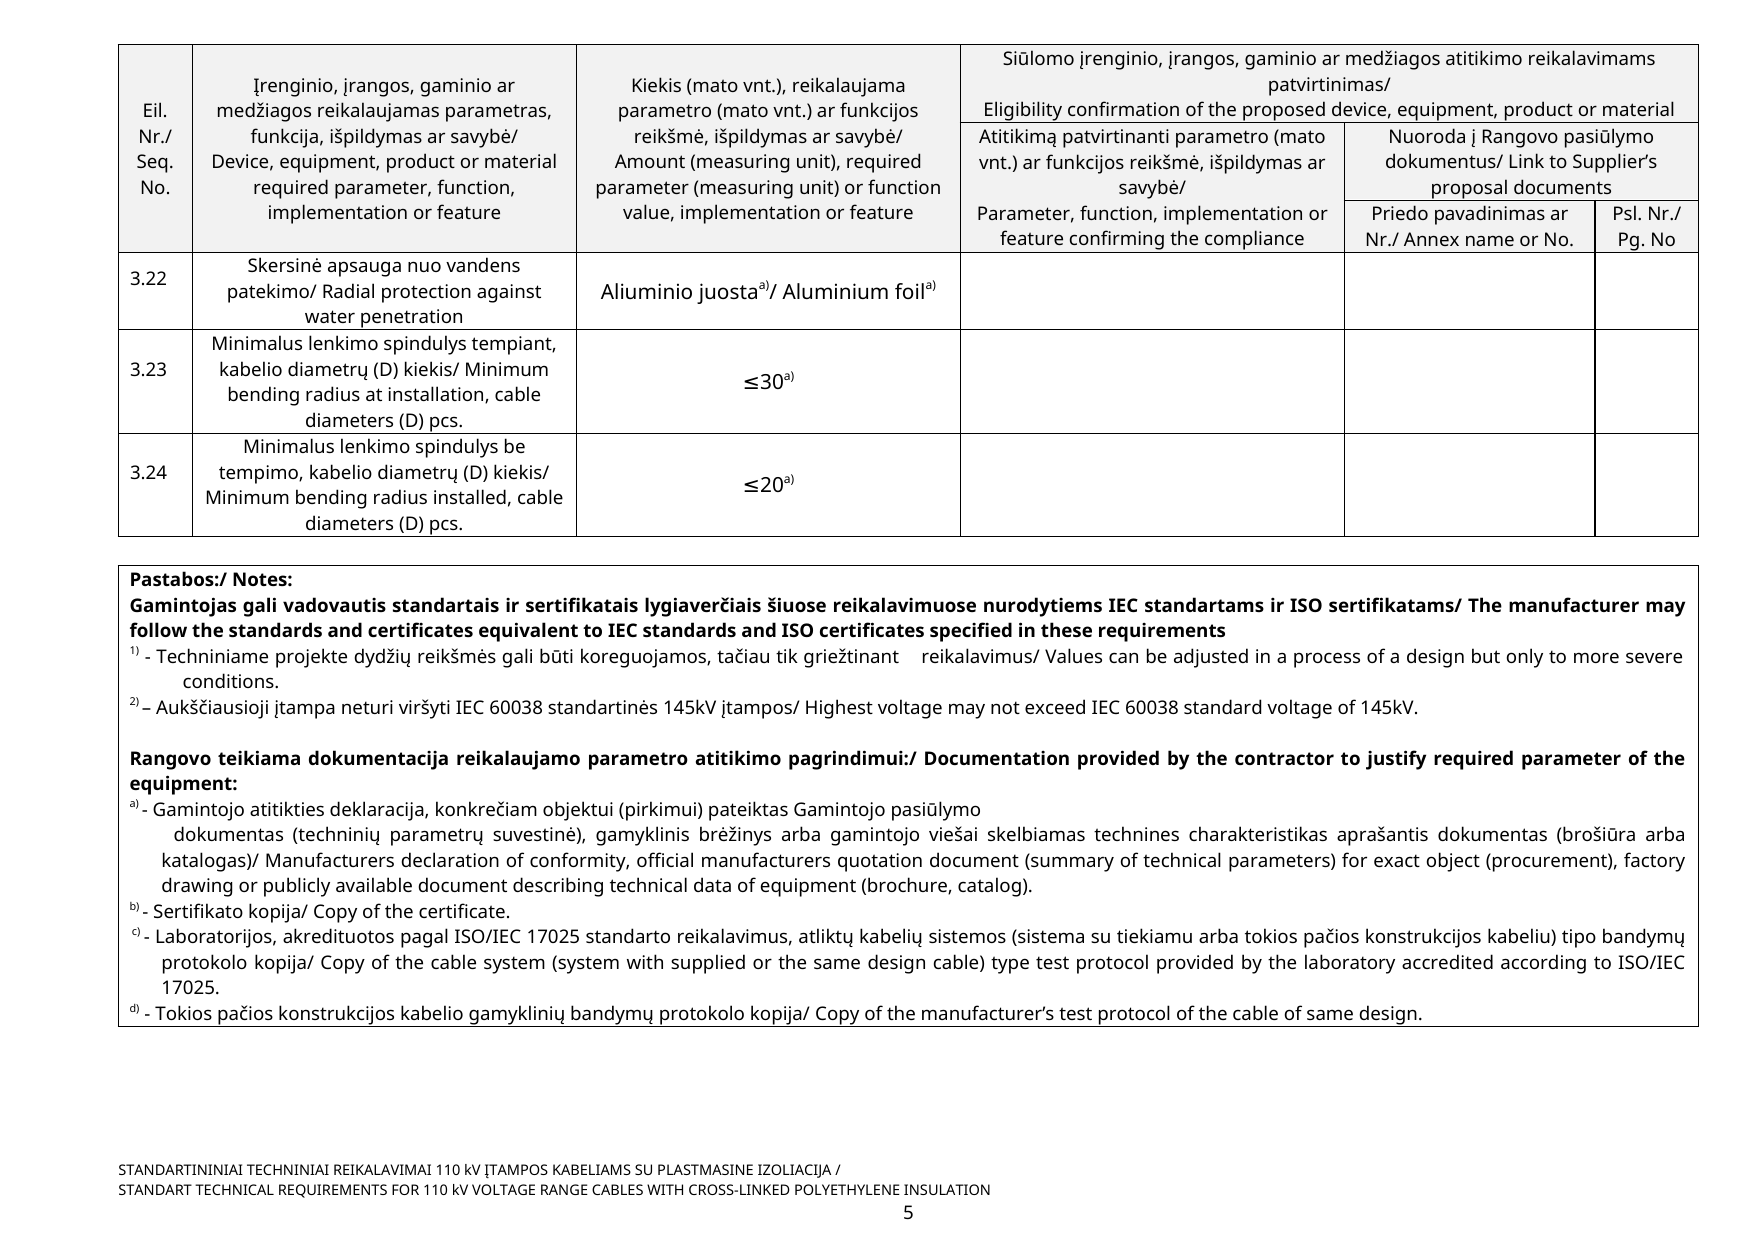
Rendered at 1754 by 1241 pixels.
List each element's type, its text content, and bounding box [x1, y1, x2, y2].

table_cell [1596, 330, 1698, 432]
table_cell [1596, 434, 1698, 536]
table_cell Minimalus lenkimo spindulys tempiant, kabelio diametrų (D) kiekis/ Minimum bending radius at installation, cable diameters (D) pcs. [193, 330, 576, 432]
table_cell Nuoroda į Rangovo pasiūlymo dokumentus/ Link to Supplier’s proposal documents [1345, 123, 1698, 199]
table_cell [119, 330, 192, 432]
table_cell [961, 330, 1344, 432]
table_cell [119, 253, 192, 329]
table_cell Aliuminio juostaa)/ Aluminium foila) [577, 253, 960, 329]
table_header Siūlomo įrenginio, įrangos, gaminio ar medžiagos atitikimo reikalavimams patvirtinimas/ Eligibility confirmation of the proposed device, equipment, product or material [961, 45, 1698, 122]
table_cell Atitikimą patvirtinanti parametro (mato vnt.) ar funkcijos reikšmė, išpildymas ar savybė/ Parameter, function, implementation or feature confirming the compliance [961, 123, 1344, 252]
table_cell ≤30a) [577, 330, 960, 432]
table_cell [961, 253, 1344, 329]
table_header Įrenginio, įrangos, gaminio ar medžiagos reikalaujamas parametras, funkcija, išpildymas ar savybė/ Device, equipment, product or material required parameter, function, implementation or feature [193, 45, 576, 252]
table_header Kiekis (mato vnt.), reikalaujama parametro (mato vnt.) ar funkcijos reikšmė, išpildymas ar savybė/ Amount (measuring unit), required parameter (measuring unit) or function value, implementation or feature [577, 45, 960, 252]
table_cell Psl. Nr./ Pg. No [1596, 201, 1698, 252]
table_cell ≤20a) [577, 434, 960, 536]
table_cell [1345, 434, 1594, 536]
table_cell [119, 434, 192, 536]
table_cell [1345, 330, 1594, 432]
table_cell [961, 434, 1344, 536]
table_cell Minimalus lenkimo spindulys be tempimo, kabelio diametrų (D) kiekis/ Minimum bending radius installed, cable diameters (D) pcs. [193, 434, 576, 536]
table_cell Skersinė apsauga nuo vandens patekimo/ Radial protection against water penetration [193, 253, 576, 329]
table_header Pastabos:/ Notes: Gamintojas gali vadovautis standartais ir sertifikatais lygiaverčiais šiuose reikalavimuose nurodytiems IEC standartams ir ISO sertifikatams/ The manufacturer may follow the standards and certificates equivalent to IEC standards and ISO certificates specified in these requirements 1) - Techniniame projekte dydžių reikšmės gali būti koreguojamos, tačiau tik griežtinant reikalavimus/ Values can be adjusted in a process of a design but only to more severe conditions. 2) – Aukščiausioji įtampa neturi viršyti IEC 60038 standartinės 145kV įtampos/ Highest voltage may not exceed IEC 60038 standard voltage of 145kV. Rangovo teikiama dokumentacija reikalaujamo parametro atitikimo pagrindimui:/ Documentation provided by the contractor to justify required parameter of the equipment: a) - Gamintojo atitikties deklaracija, konkrečiam objektui (pirkimui) pateiktas Gamintojo pasiūlymo dokumentas (techninių parametrų suvestinė), gamyklinis brėžinys arba gamintojo viešai skelbiamas technines charakteristikas aprašantis dokumentas (brošiūra arba katalogas)/ Manufacturers declaration of conformity, official manufacturers quotation document (summary of technical parameters) for exact object (procurement), factory drawing or publicly available document describing technical data of equipment (brochure, catalog). b) - Sertifikato kopija/ Copy of the certificate. c) - Laboratorijos, akredituotos pagal ISO/IEC 17025 standarto reikalavimus, atliktų kabelių sistemos (sistema su tiekiamu arba tokios pačios konstrukcijos kabeliu) tipo bandymų protokolo kopija/ Copy of the cable system (system with supplied or the same design cable) type test protocol provided by the laboratory accredited according to ISO/IEC 17025. d) - Tokios pačios konstrukcijos kabelio gamyklinių bandymų protokolo kopija/ Copy of the manufacturer’s test protocol of the cable of same design. [119, 566, 1698, 1026]
table_cell [1596, 253, 1698, 329]
table_cell [1345, 253, 1594, 329]
table_cell Priedo pavadinimas ar Nr./ Annex name or No. [1345, 201, 1594, 252]
table_header Eil. Nr./ Seq. No. [119, 45, 192, 252]
